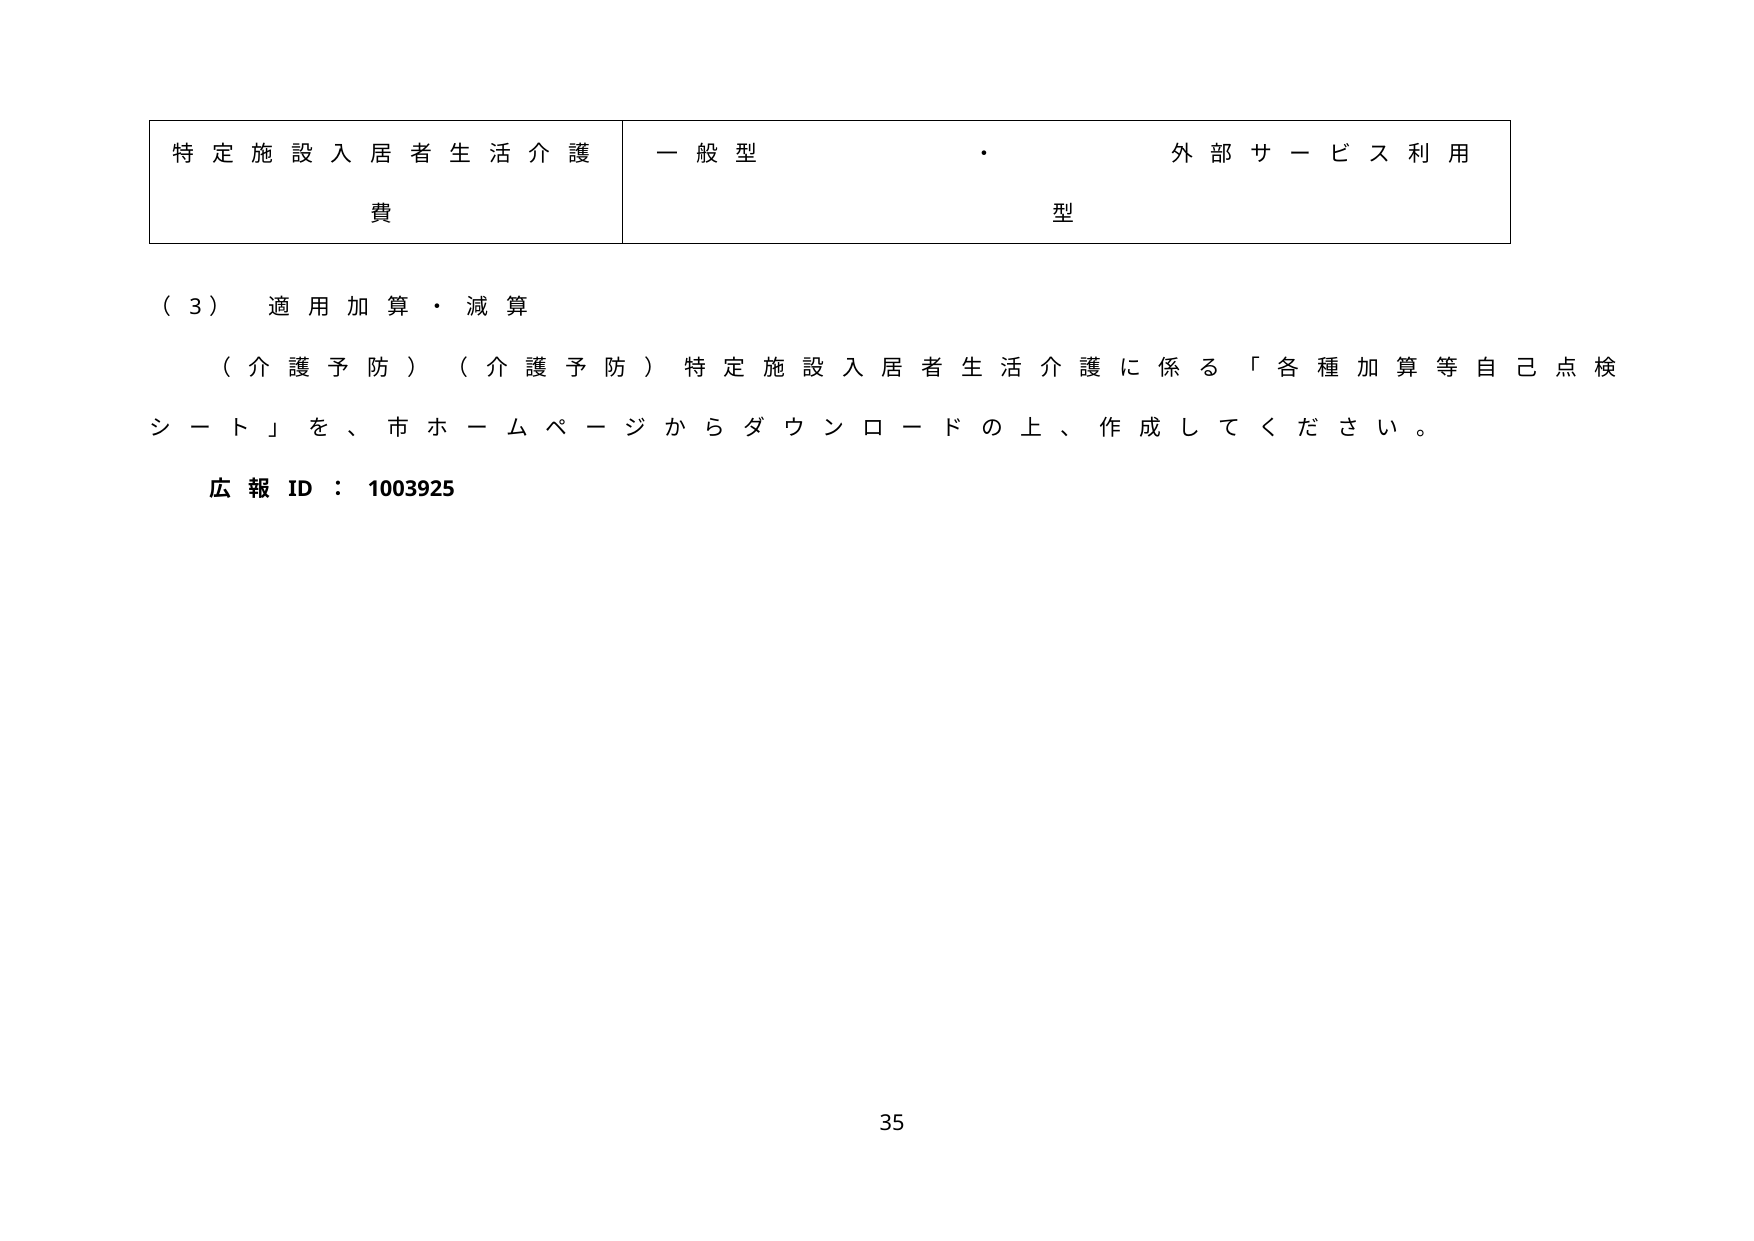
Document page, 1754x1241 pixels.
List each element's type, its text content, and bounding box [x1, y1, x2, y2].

text （介護予防）（介護予防）特定施設入居者生活介護に係る「各種加算等自己点検シート」を、市ホームページからダウンロードの上、作成してください。 [149, 335, 1634, 457]
text （3） 適用加算・減算 [149, 274, 1634, 335]
table_cell 一般型 ・ 外部サービス利用型 [623, 121, 1510, 243]
text 広報ID：1003925 [149, 457, 1634, 517]
table_cell 特定施設入居者生活介護費 [150, 121, 622, 243]
